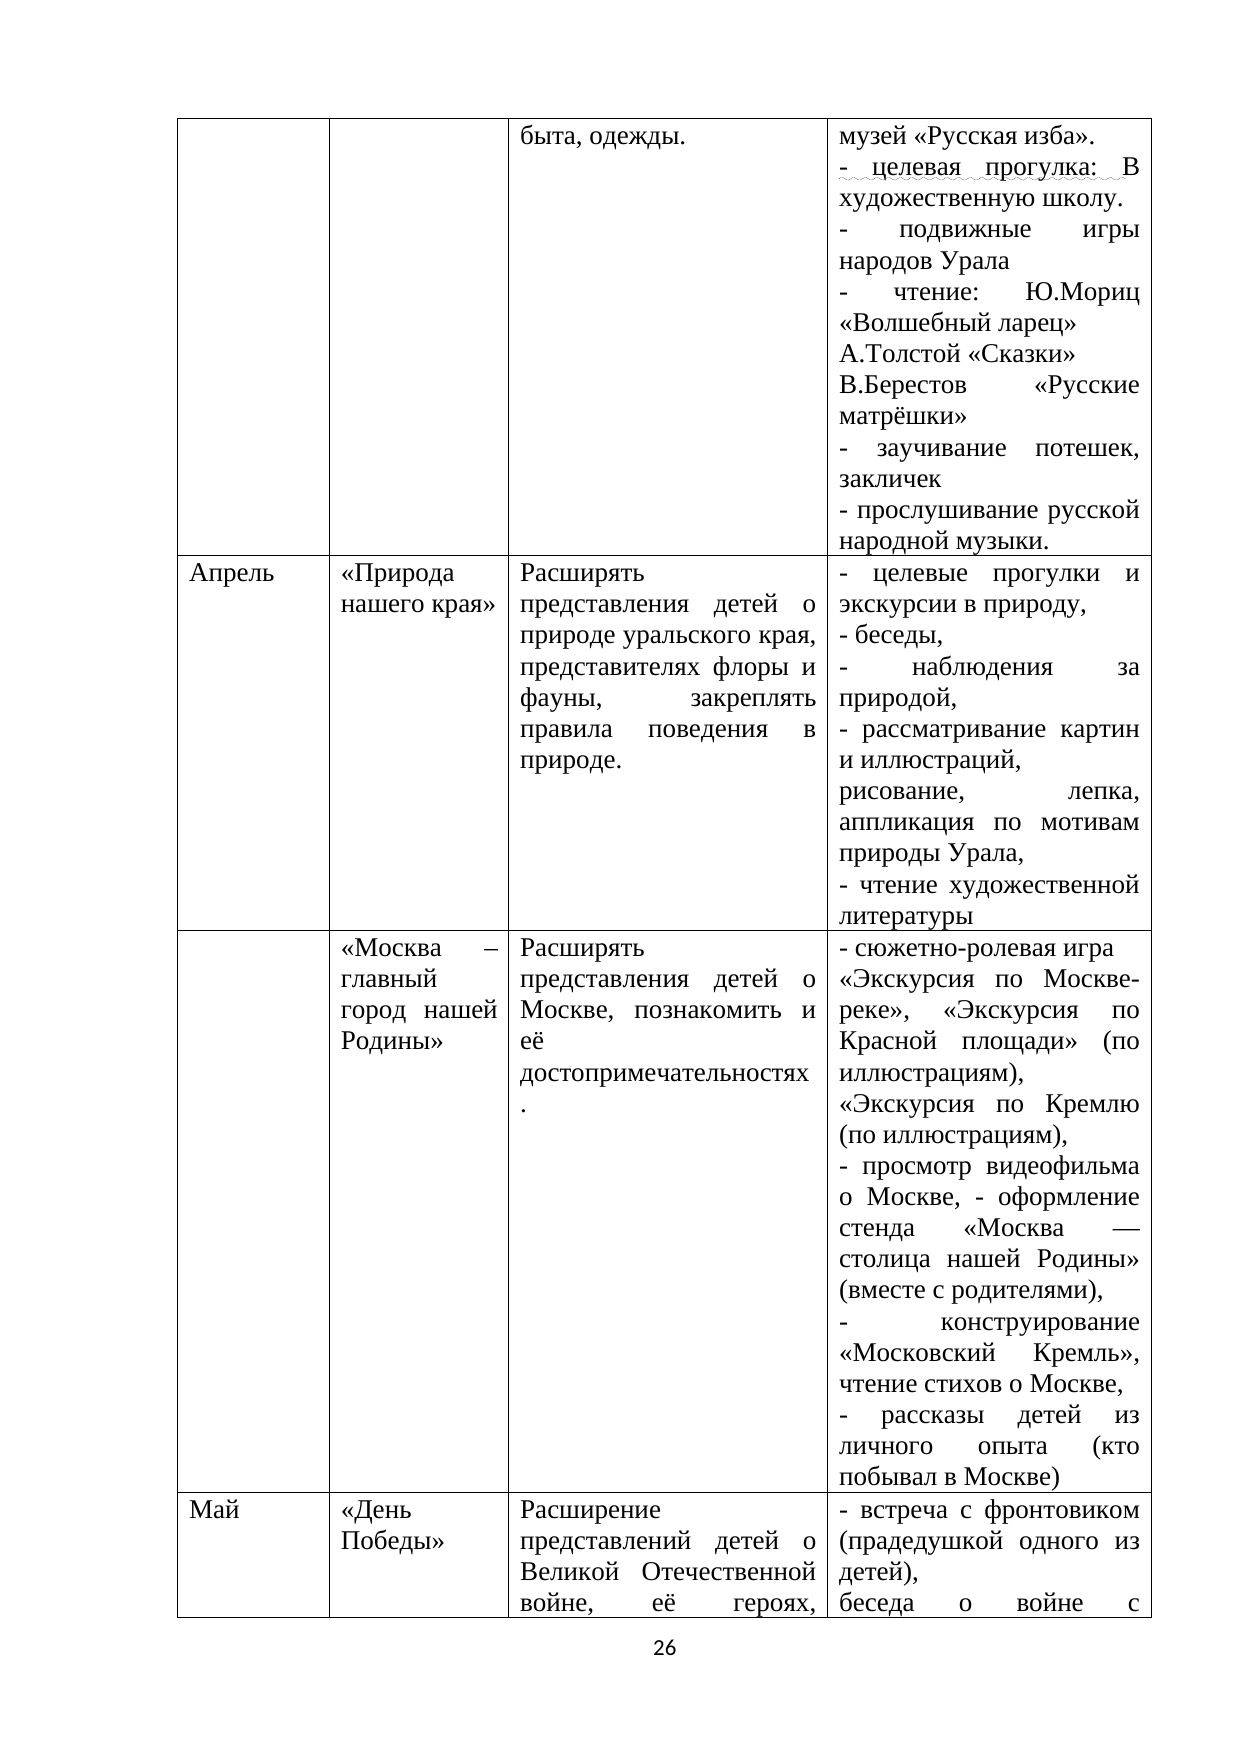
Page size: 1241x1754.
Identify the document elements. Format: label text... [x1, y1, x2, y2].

table_cell «Москва – главный город нашей Родины» [330, 931, 508, 1492]
table_cell - сюжетно-ролевая игра «Экскурсия по Москве-реке», «Экскурсия по Красной площади» (по иллюстрациям), «Экскурсия по Кремлю (по иллюстрациям), - просмотр видеофильма о Москве, - оформление стенда «Москва — столица нашей Родины» (вместе с родителями), - конструирование «Московский Кремль», чтение стихов о Москве, - рассказы детей из личного опыта (кто побывал в Москве) [828, 931, 1151, 1492]
table_cell [178, 931, 329, 1492]
table_cell - целевые прогулки и экскурсии в природу, - беседы, - наблюдения за природой, - рассматривание картин и иллюстраций, рисование, лепка, аппликация по мотивам природы Урала, - чтение художественной литературы [828, 556, 1151, 930]
table_cell «Природа нашего края» [330, 556, 508, 930]
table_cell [509, 1493, 827, 1617]
table_cell Апрель [178, 556, 329, 930]
table_cell Расширять представления детей о природе уральского края, представителях флоры и фауны, закреплять правила поведения в природе. [509, 556, 827, 930]
table_cell «День Победы» [330, 1493, 508, 1617]
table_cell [828, 1493, 1151, 1617]
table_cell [828, 119, 1151, 555]
table_cell Май [178, 1493, 329, 1617]
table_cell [330, 119, 508, 555]
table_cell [509, 119, 827, 555]
table_cell Расширять представления детей о Москве, познакомить и её достопримечательностях. [509, 931, 827, 1492]
table_cell [178, 119, 329, 555]
